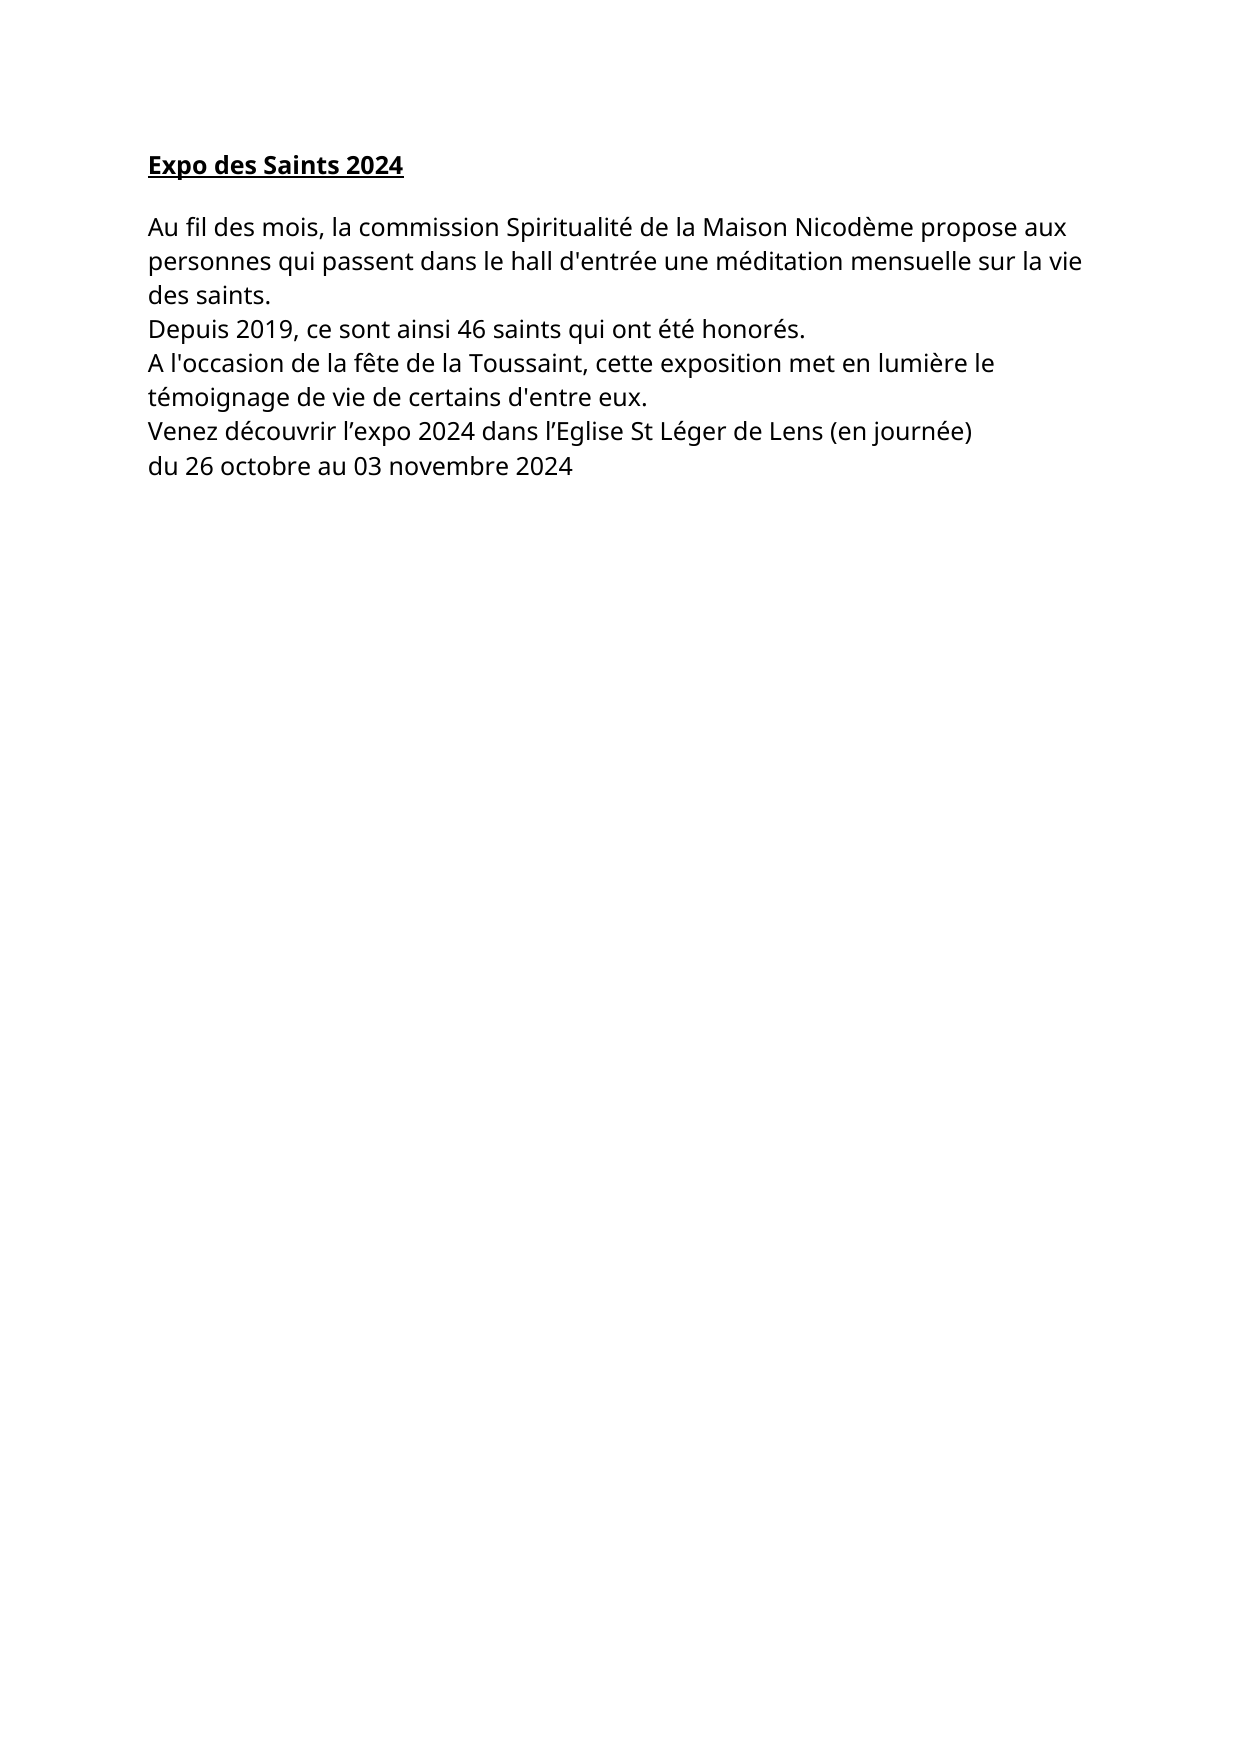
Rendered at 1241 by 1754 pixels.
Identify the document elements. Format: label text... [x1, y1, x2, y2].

text A l'occasion de la fête de la Toussaint, cette exposition met en lumière le témoignage de vie de certains d'entre eux. [148, 346, 1093, 414]
text Au fil des mois, la commission Spiritualité de la Maison Nicodème propose aux personnes qui passent dans le hall d'entrée une méditation mensuelle sur la vie des saints. [148, 210, 1093, 312]
text Expo des Saints 2024 [148, 148, 1093, 182]
text Venez découvrir l’expo 2024 dans l’Eglise St Léger de Lens (en journée) [148, 414, 1093, 448]
text Depuis 2019, ce sont ainsi 46 saints qui ont été honorés. [148, 312, 1093, 346]
text du 26 octobre au 03 novembre 2024 [148, 448, 1093, 482]
